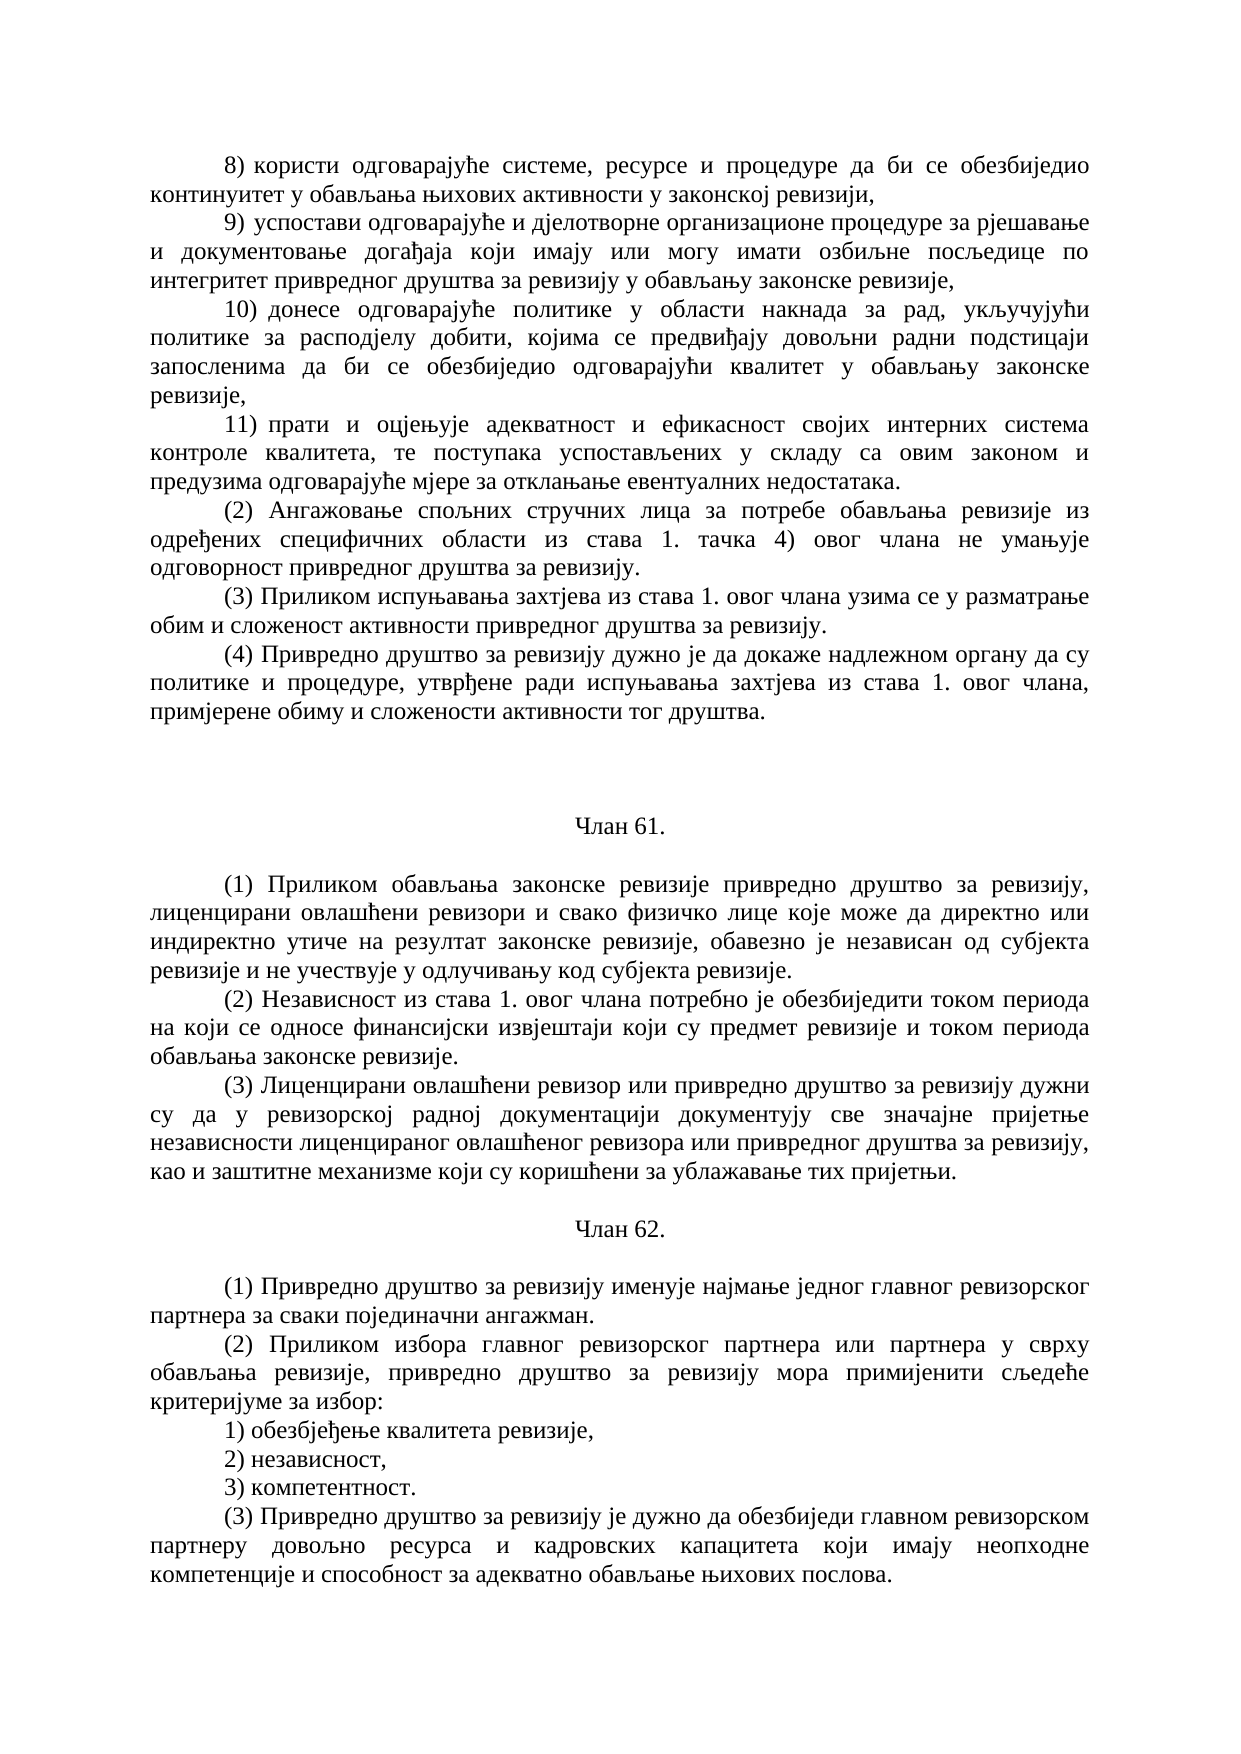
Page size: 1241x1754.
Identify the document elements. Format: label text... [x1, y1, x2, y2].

list донесе одговарајуће политике у области накнада за рад, укључујући политике за расподјелу добити, којима се предвиђају довољни радни подстицаји запосленима да би се обезбиједио одговарајући квалитет у обављању законске ревизије, [150, 294, 1090, 409]
list Приликом избора главног ревизорског партнера или партнера у сврху обављања ревизије, привредно друштво за ревизију мора примијенити сљедеће критеријуме за избор: [150, 1329, 1090, 1415]
list Приликом испуњавања захтјева из става 1. овог члана узима се у разматрање обим и сложеност активности привредног друштва за ревизију. [150, 581, 1090, 639]
list Ангажовање спољних стручних лица за потребе обављања ревизије из одређених специфичних области из става 1. тачка 4) овог члана не умањује одговорност привредног друштва за ревизију. [150, 495, 1090, 581]
list Приликом обављања законске ревизије привредно друштво за ревизију, лиценцирани овлашћени ревизори и свако физичко лице које може да директно или индиректно утиче на резултат законске ревизије, обавезно је независан од субјекта ревизије и не учествује у одлучивању код субјекта ревизије. [150, 869, 1090, 984]
list Привредно друштво за ревизију дужно је да докаже надлежном органу да су политике и процедуре, утврђене ради испуњавања захтјева из става 1. овог члана, примјерене обиму и сложености активности тог друштва. [150, 639, 1090, 725]
text Члан 61. [150, 811, 1090, 840]
text 1) обезбјеђење квалитета ревизије, [150, 1415, 1090, 1444]
list Лиценцирани овлашћени ревизор или привредно друштво за ревизију дужни су да у ревизорској радној документацији документују све значајне пријетње независности лиценцираног овлашћеног ревизора или привредног друштва за ревизију, као и заштитне механизме који су коришћени за ублажавање тих пријетњи. [150, 1070, 1090, 1185]
list успостави одговарајуће и дјелотворне организационе процедуре за рјешавање и документовање догађаја који имају или могу имати озбиљне посљедице по интегритет привредног друштва за ревизију у обављању законске ревизије, [150, 207, 1090, 294]
text 3) компетентност. [150, 1472, 1090, 1501]
list прати и оцјењује адекватност и ефикасност својих интерних система контроле квалитета, те поступака успостављених у складу са овим законом и предузима одговарајуће мјере за отклањање евентуалних недостатака. [150, 409, 1090, 495]
list Привредно друштво за ревизију је дужно да обезбиједи главном ревизорском партнеру довољно ресурса и кадровских капацитета који имају неопходне компетенције и способност за адекватно обављање њихових послова. [150, 1501, 1090, 1587]
text Члан 62. [150, 1214, 1090, 1242]
list Независност из става 1. овог члана потребно је обезбиједити током периода на који се односе финансијски извјештаји који су предмет ревизије и током периода обављања законске ревизије. [150, 984, 1090, 1070]
text 2) независност, [150, 1444, 1090, 1472]
list Привредно друштво за ревизију именује најмање једног главног ревизорског партнера за сваки појединачни ангажман. [150, 1271, 1090, 1329]
list користи одговарајуће системе, ресурсе и процедуре да би се обезбиједио континуитет у обављања њихових активности у законској ревизији, [150, 150, 1090, 207]
